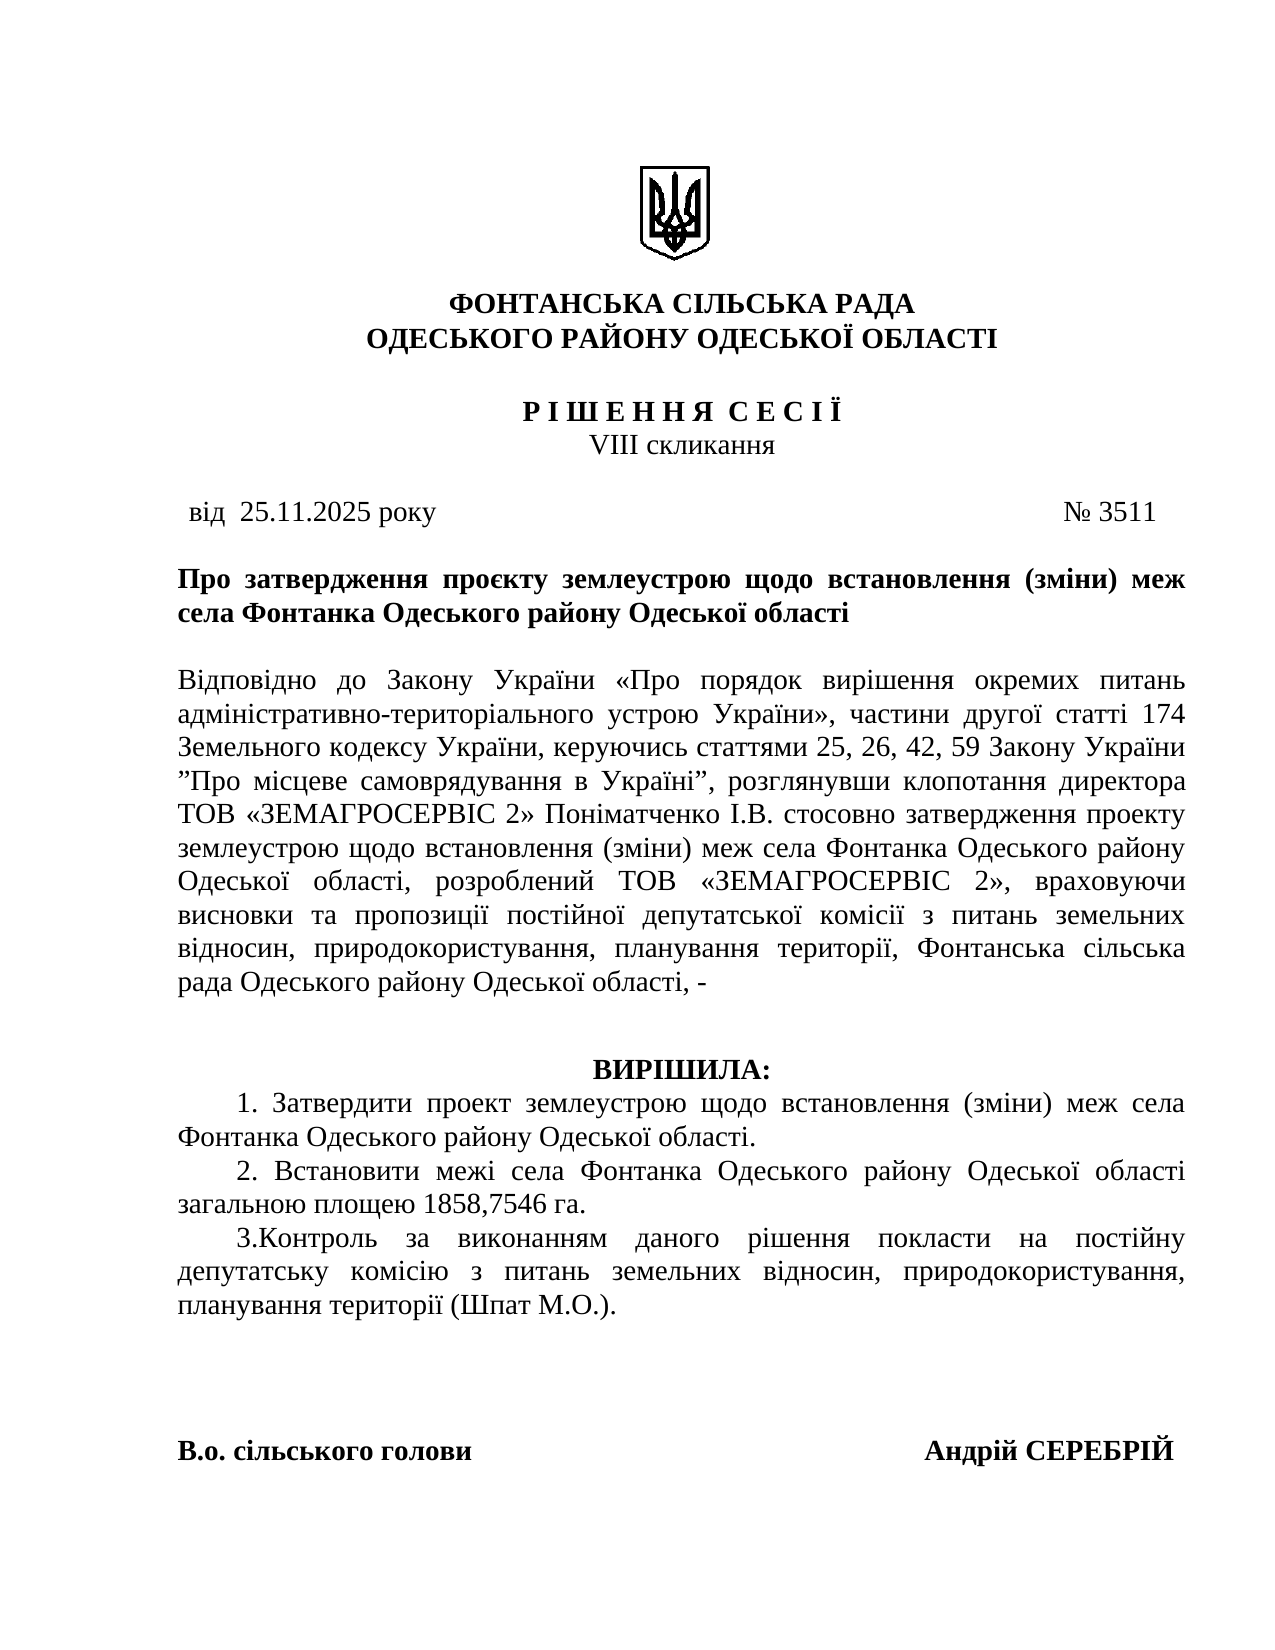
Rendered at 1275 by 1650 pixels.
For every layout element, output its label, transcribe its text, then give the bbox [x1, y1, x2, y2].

text Відповідно до Закону України «Про порядок вирішення окремих питань адміністративно-територіального устрою України», частини другої статті 174 Земельного кодексу України, керуючись статтями 25, 26, 42, 59 Закону України ”Про місцеве самоврядування в Україні”, розглянувши клопотання директора ТОВ «ЗЕМАГРОСЕРВІС 2» Поніматченко І.В. стосовно затвердження проекту землеустрою щодо встановлення (зміни) меж села Фонтанка Одеського району Одеської області, розроблений ТОВ «ЗЕМАГРОСЕРВІС 2», враховуючи висновки та пропозиції постійної депутатської комісії з питань земельних відносин, природокористування, планування території, Фонтанська сільська рада Одеського району Одеської області, - [177, 662, 1186, 998]
list Р І Ш Е Н Н Я С Е С І Ї [177, 394, 1186, 427]
text 2. Встановити межі села Фонтанка Одеського району Одеської області загальною площею 1858,7546 га. [177, 1153, 1186, 1220]
table_header від 25.11.2025 року № 3511 [177, 495, 1186, 562]
text 3.Контроль за виконанням даного рішення покласти на постійну депутатську комісію з питань земельних відносин, природокористування, планування території (Шпат М.О.). [177, 1220, 1186, 1320]
picture [637, 163, 716, 264]
list ОДЕСЬКОГО РАЙОНУ ОДЕСЬКОЇ ОБЛАСТІ [177, 321, 1186, 355]
text Про затвердження проєкту землеустрою щодо встановлення (зміни) меж села Фонтанка Одеського району Одеської області [177, 562, 1186, 629]
text ВИРІШИЛА: [177, 1052, 1186, 1086]
text В.о. сільського голови Андрій СЕРЕБРІЙ [177, 1433, 1186, 1466]
list VIII скликання [177, 427, 1186, 461]
list ФОНТАНСЬКА СІЛЬСЬКА РАДА [177, 286, 1186, 320]
text 1. Затвердити проект землеустрою щодо встановлення (зміни) меж села Фонтанка Одеського району Одеської області. [177, 1086, 1186, 1153]
